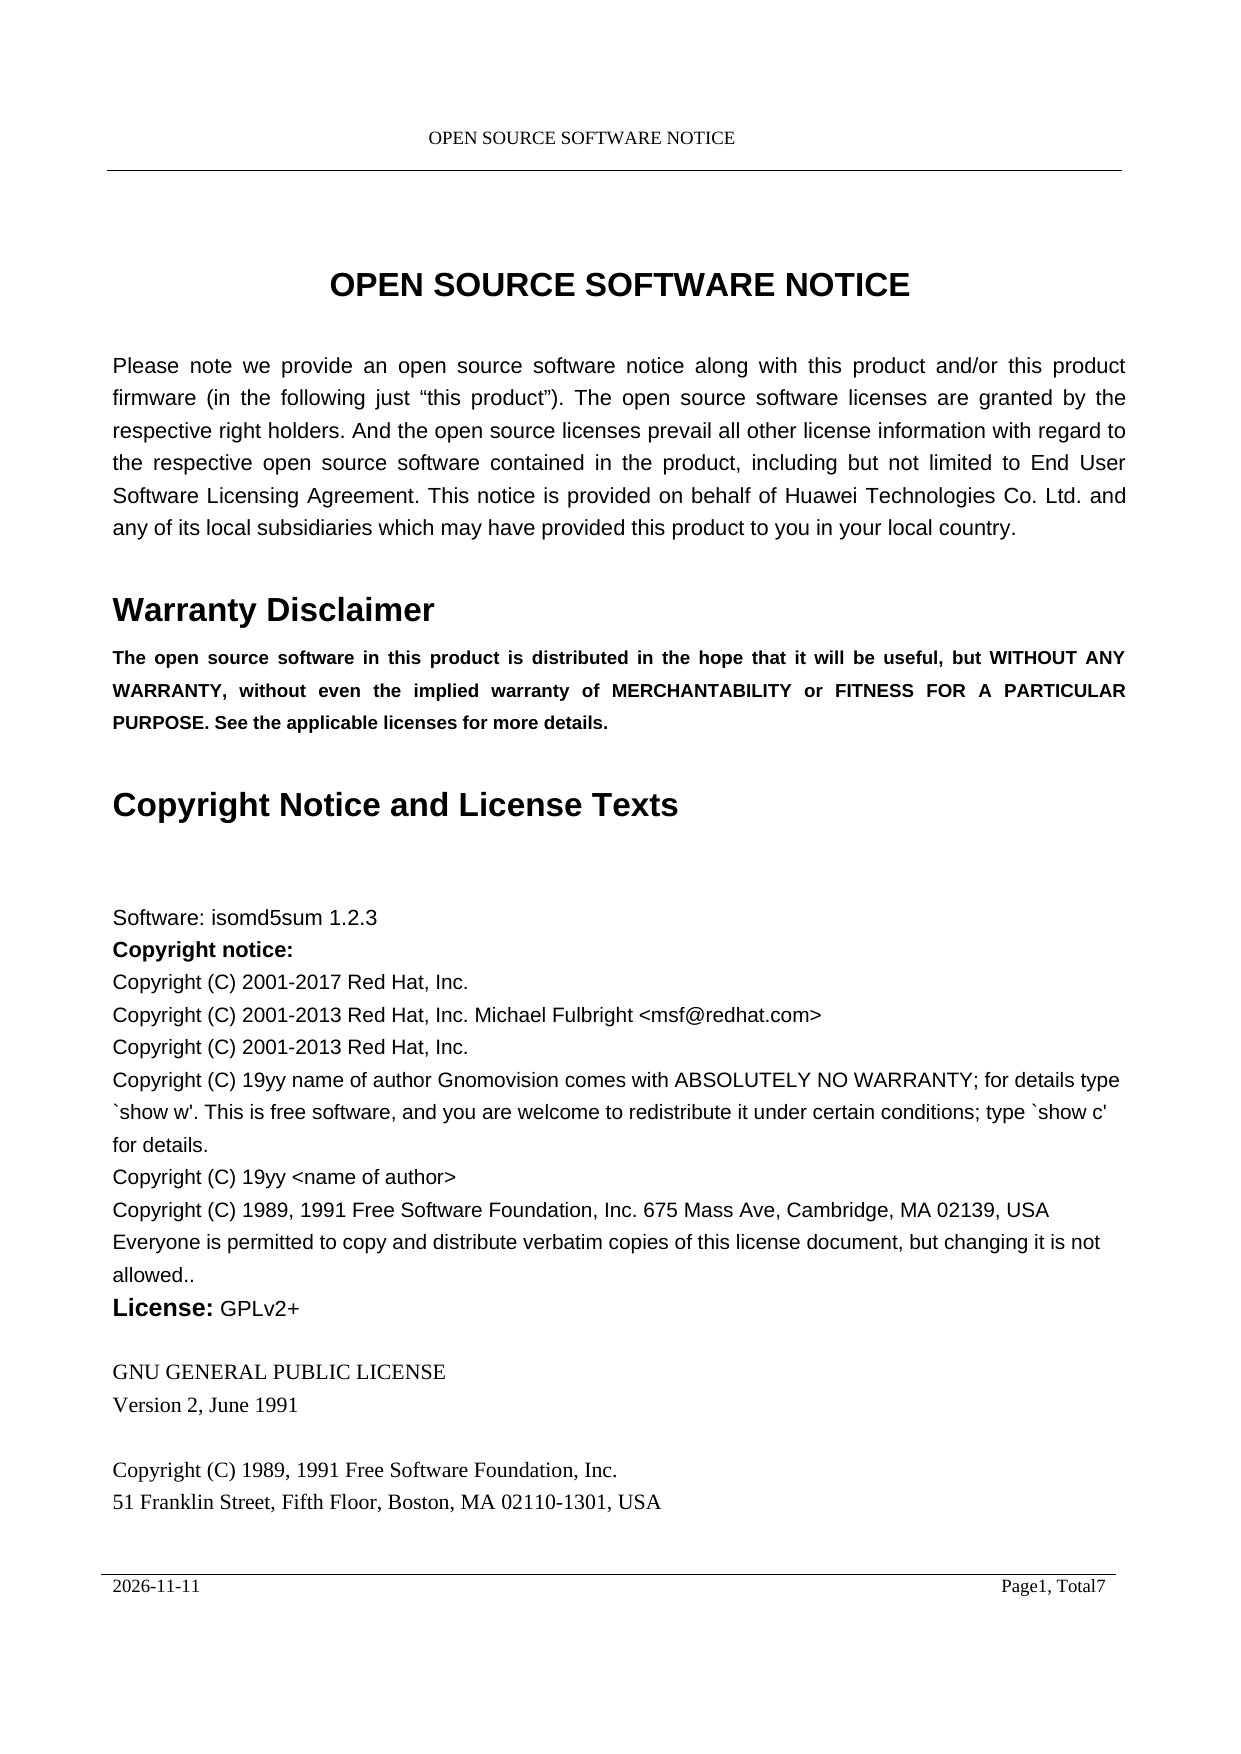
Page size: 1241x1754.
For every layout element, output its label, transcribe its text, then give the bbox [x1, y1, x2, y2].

text Copyright notice: [112, 933, 1128, 966]
text Copyright (C) 1989, 1991 Free Software Foundation, Inc. 675 Mass Ave, Cambridge, MA 02139, USA Everyone is permitted to copy and distribute verbatim copies of this license document, but changing it is not allowed.. [112, 1193, 1128, 1291]
text The open source software in this product is distributed in the hope that it will be useful, but WITHOUT ANY WARRANTY, without even the implied warranty of MERCHANTABILITY or FITNESS FOR A PARTICULAR PURPOSE. See the applicable licenses for more details. [112, 641, 1128, 739]
text Please note we provide an open source software notice along with this product and/or this product firmware (in the following just “this product”). The open source software licenses are granted by the respective right holders. And the open source licenses prevail all other license information with regard to the respective open source software contained in the product, including but not limited to End User Software Licensing Agreement. This notice is provided on behalf of Huawei Technologies Co. Ltd. and any of its local subsidiaries which may have provided this product to you in your local country. [112, 349, 1128, 544]
text Copyright (C) 2001-2017 Red Hat, Inc. [112, 966, 1128, 998]
text Copyright (C) 2001-2013 Red Hat, Inc. Michael Fulbright <msf@redhat.com> [112, 998, 1128, 1031]
text Warranty Disclaimer [112, 576, 1128, 641]
text Copyright Notice and License Texts [112, 771, 1128, 836]
text Copyright (C) 19yy <name of author> [112, 1161, 1128, 1193]
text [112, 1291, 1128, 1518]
text Software: isomd5sum 1.2.3 [112, 901, 1128, 933]
text OPEN SOURCE SOFTWARE NOTICE [112, 251, 1128, 316]
text Copyright (C) 2001-2013 Red Hat, Inc. [112, 1031, 1128, 1063]
text Copyright (C) 19yy name of author Gnomovision comes with ABSOLUTELY NO WARRANTY; for details type `show w'. This is free software, and you are welcome to redistribute it under certain conditions; type `show c' for details. [112, 1063, 1128, 1161]
